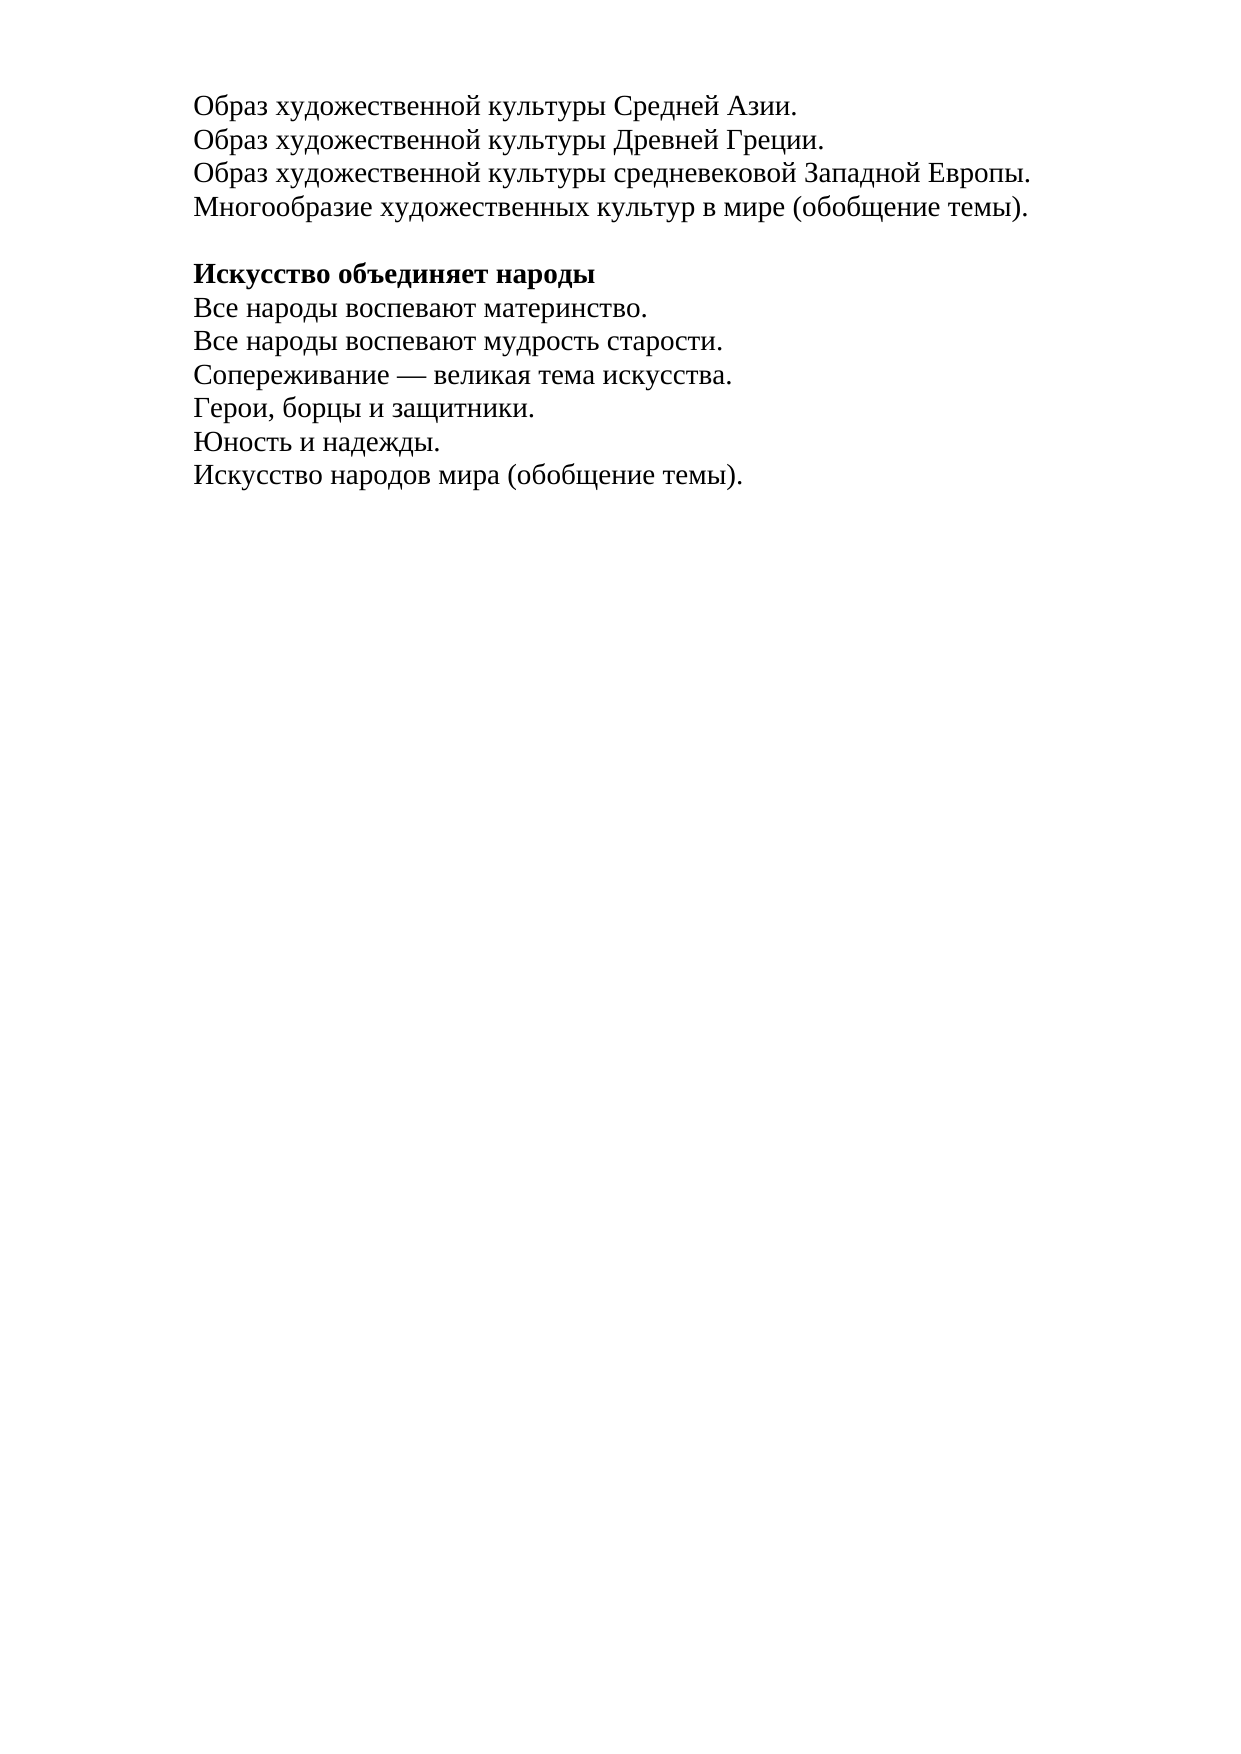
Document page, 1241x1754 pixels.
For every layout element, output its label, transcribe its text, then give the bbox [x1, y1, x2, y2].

text Образ художественной культуры средневековой Западной Европы. [118, 156, 1122, 189]
text Сопереживание — великая тема искусства. [118, 357, 1122, 390]
text Искусство объединяет народы [118, 256, 1122, 290]
text Образ художественной культуры Средней Азии. [118, 88, 1122, 122]
text Все народы воспевают мудрость старости. [118, 323, 1122, 357]
text Юность и надежды. [118, 424, 1122, 457]
text Все народы воспевают материнство. [118, 290, 1122, 323]
text Герои, борцы и защитники. [118, 390, 1122, 424]
text Многообразие художественных культур в мире (обобщение темы). [118, 189, 1122, 223]
text Образ художественной культуры Древней Греции. [118, 122, 1122, 156]
text Искусство народов мира (обобщение темы). [118, 457, 1122, 491]
